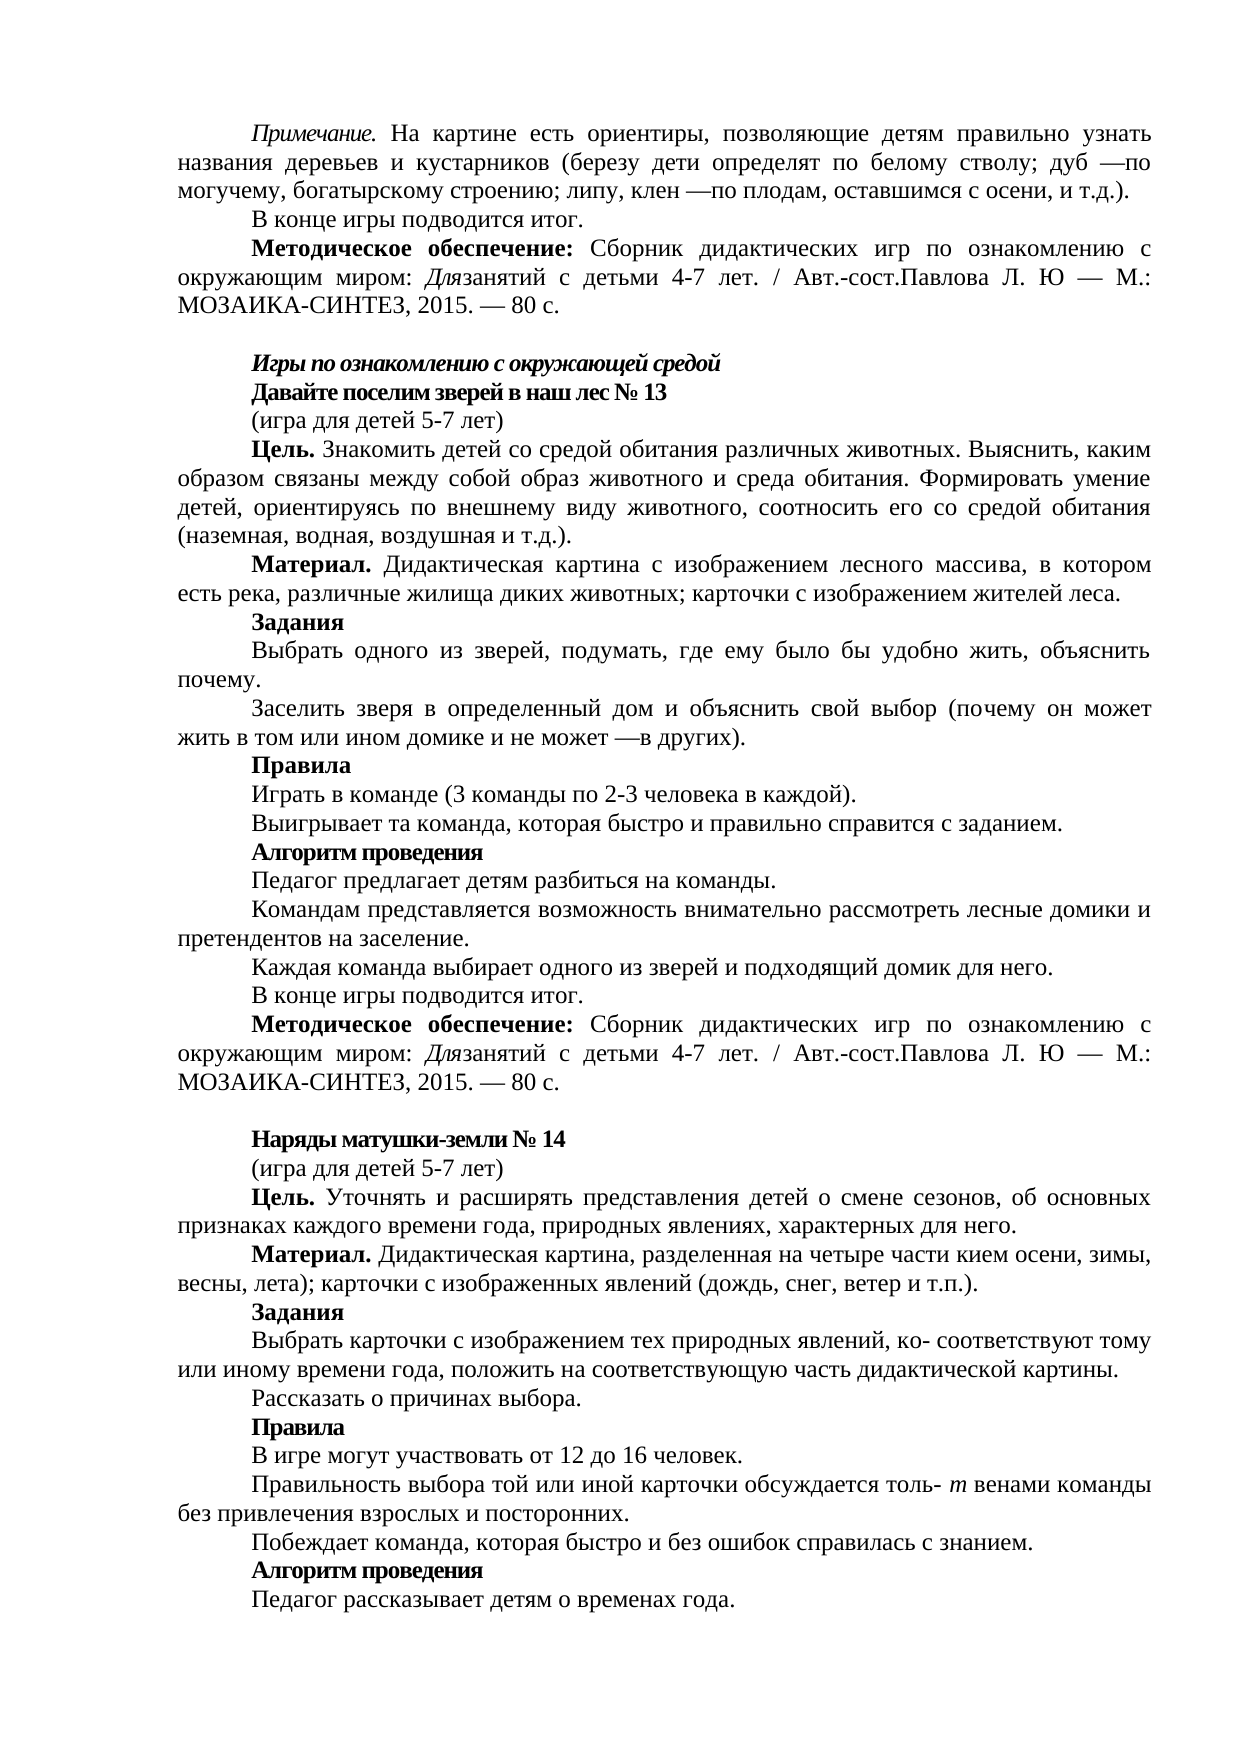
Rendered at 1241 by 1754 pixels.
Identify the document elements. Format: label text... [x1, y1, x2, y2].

text Алгоритм проведения [177, 1556, 1152, 1584]
text Материал. Дидактическая картина, разделенная на четыре части кием осени, зимы, весны, лета); карточки с изображенных явлений (дождь, снег, ветер и т.п.). [177, 1239, 1152, 1297]
text Заселить зверя в определенный дом и объяснить свой выбор (почему он может жить в том или ином домике и не может —в других). [177, 693, 1152, 751]
text Алгоритм проведения [177, 837, 1152, 866]
text Методическое обеспечение: Сборник дидактических игр по ознакомлению с окружающим миром: Длязанятий с детьми 4-7 лет. / Авт.-сост.Павлова Л. Ю — М.: МОЗАИКА-СИНТЕЗ, 2015. — 80 с. [177, 1009, 1152, 1096]
text Цель. Уточнять и расширять представления детей о смене сезонов, об основных признаках каждого времени года, природных явлениях, характерных для него. [177, 1182, 1152, 1239]
text В игре могут участвовать от 12 до 16 человек. [177, 1441, 1152, 1469]
text Наряды матушки-земли № 14 [177, 1124, 1152, 1153]
text Правила [177, 751, 1152, 779]
text Рассказать о причинах выбора. [177, 1383, 1152, 1412]
text Задания [177, 1297, 1152, 1326]
text Выбрать одного из зверей, подумать, где ему было бы удобно жить, объяснить почему. [177, 636, 1152, 693]
text Играть в команде (3 команды по 2-3 человека в каждой). [177, 779, 1152, 808]
text Командам представляется возможность внимательно рассмотреть лесные домики и претендентов на заселение. [177, 894, 1152, 952]
text Педагог предлагает детям разбиться на команды. [177, 866, 1152, 894]
text Правила [177, 1412, 1152, 1441]
text Примечание. На картине есть ориентиры, позволяющие детям правильно узнать названия деревьев и кустарников (березу дети определят по белому стволу; дуб —по могучему, богатырскому строению; липу, клен —по плодам, оставшимся с осени, и т.д.). [177, 118, 1152, 204]
text В конце игры подводится итог. [177, 981, 1152, 1009]
text Игры по ознакомлению с окружающей средой [177, 348, 1152, 377]
text Задания [177, 607, 1152, 636]
text (игра для детей 5-7 лет) [177, 406, 1152, 434]
text Выигрывает та команда, которая быстро и правильно справится с заданием. [177, 808, 1152, 837]
text Побеждает команда, которая быстро и без ошибок справилась с знанием. [177, 1527, 1152, 1556]
text Цель. Знакомить детей со средой обитания различных животных. Выяснить, каким образом связаны между собой образ животного и среда обитания. Формировать умение детей, ориентируясь по внешнему виду животного, соотносить его со средой обитания (наземная, водная, воздушная и т.д.). [177, 434, 1152, 549]
text Материал. Дидактическая картина с изображением лесного массива, в котором есть река, различные жилища диких животных; карточки с изображением жителей леса. [177, 549, 1152, 607]
text Выбрать карточки с изображением тех природных явлений, ко- соответствуют тому или иному времени года, положить на соответствующую часть дидактической картины. [177, 1326, 1152, 1383]
text Каждая команда выбирает одного из зверей и подходящий домик для него. [177, 952, 1152, 981]
text В конце игры подводится итог. [177, 204, 1152, 233]
text Педагог рассказывает детям о временах года. [177, 1584, 1152, 1613]
text Методическое обеспечение: Сборник дидактических игр по ознакомлению с окружающим миром: Длязанятий с детьми 4-7 лет. / Авт.-сост.Павлова Л. Ю — М.: МОЗАИКА-СИНТЕЗ, 2015. — 80 с. [177, 233, 1152, 319]
text Правильность выбора той или иной карточки обсуждается толь- т венами команды без привлечения взрослых и посторонних. [177, 1469, 1152, 1527]
text Давайте поселим зверей в наш лес № 13 [177, 377, 1152, 406]
text (игра для детей 5-7 лет) [177, 1153, 1152, 1182]
